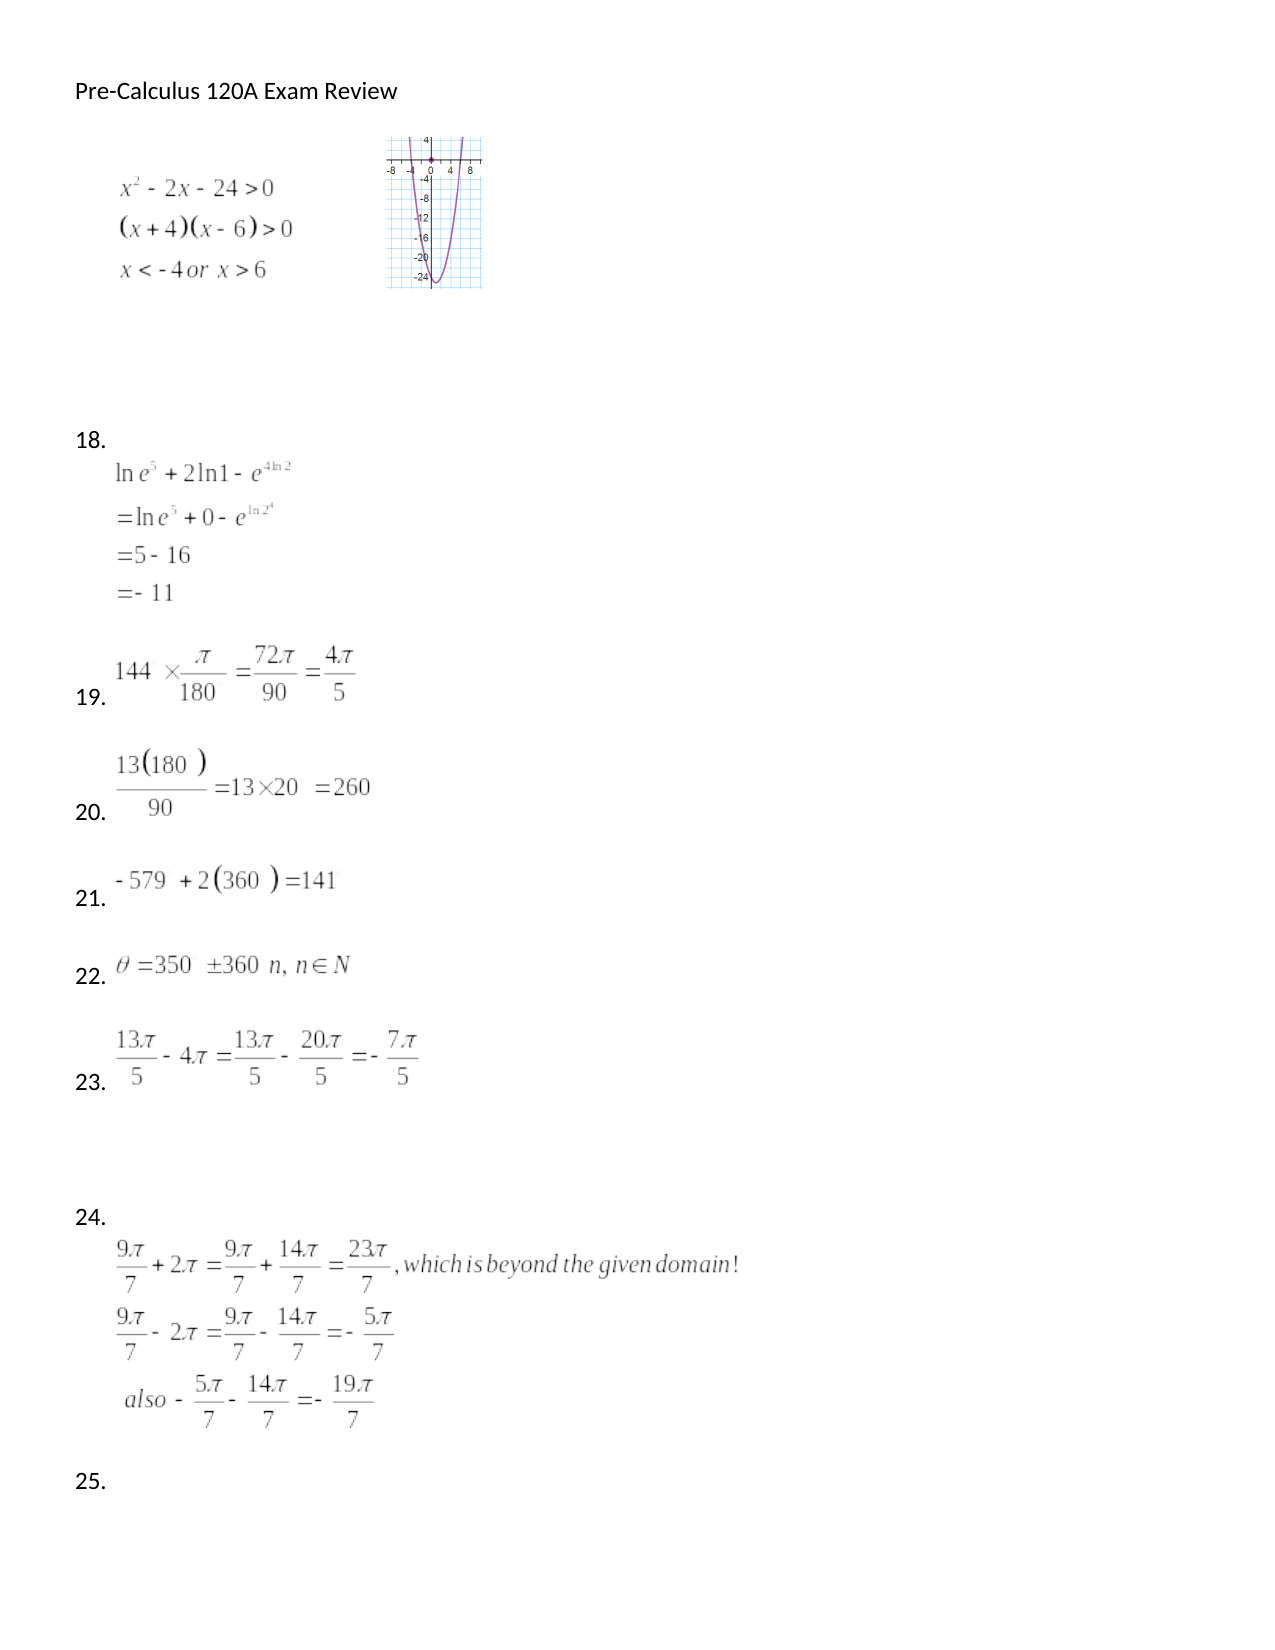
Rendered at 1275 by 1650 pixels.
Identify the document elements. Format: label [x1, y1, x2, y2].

picture [386, 137, 483, 289]
